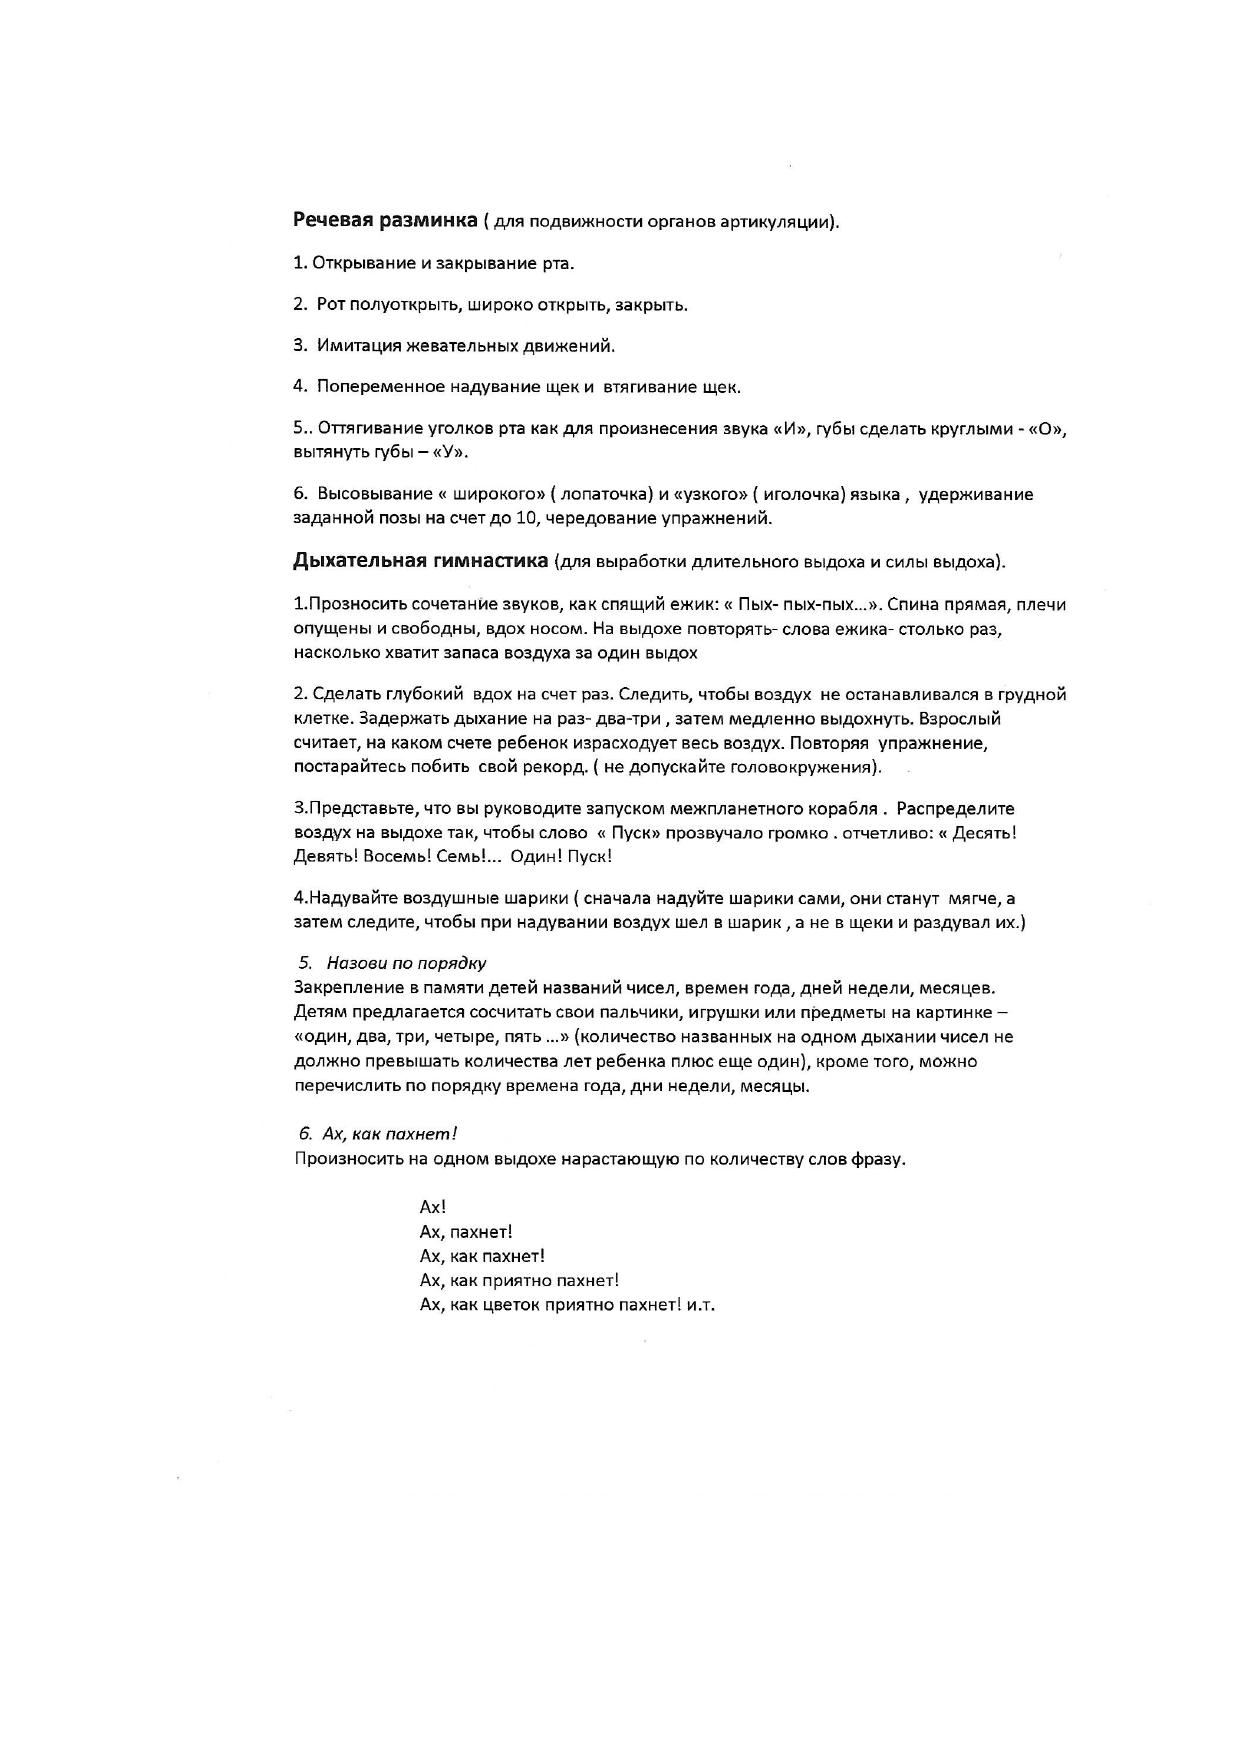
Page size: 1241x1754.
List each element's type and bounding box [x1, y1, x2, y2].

picture [177, 118, 1152, 1495]
